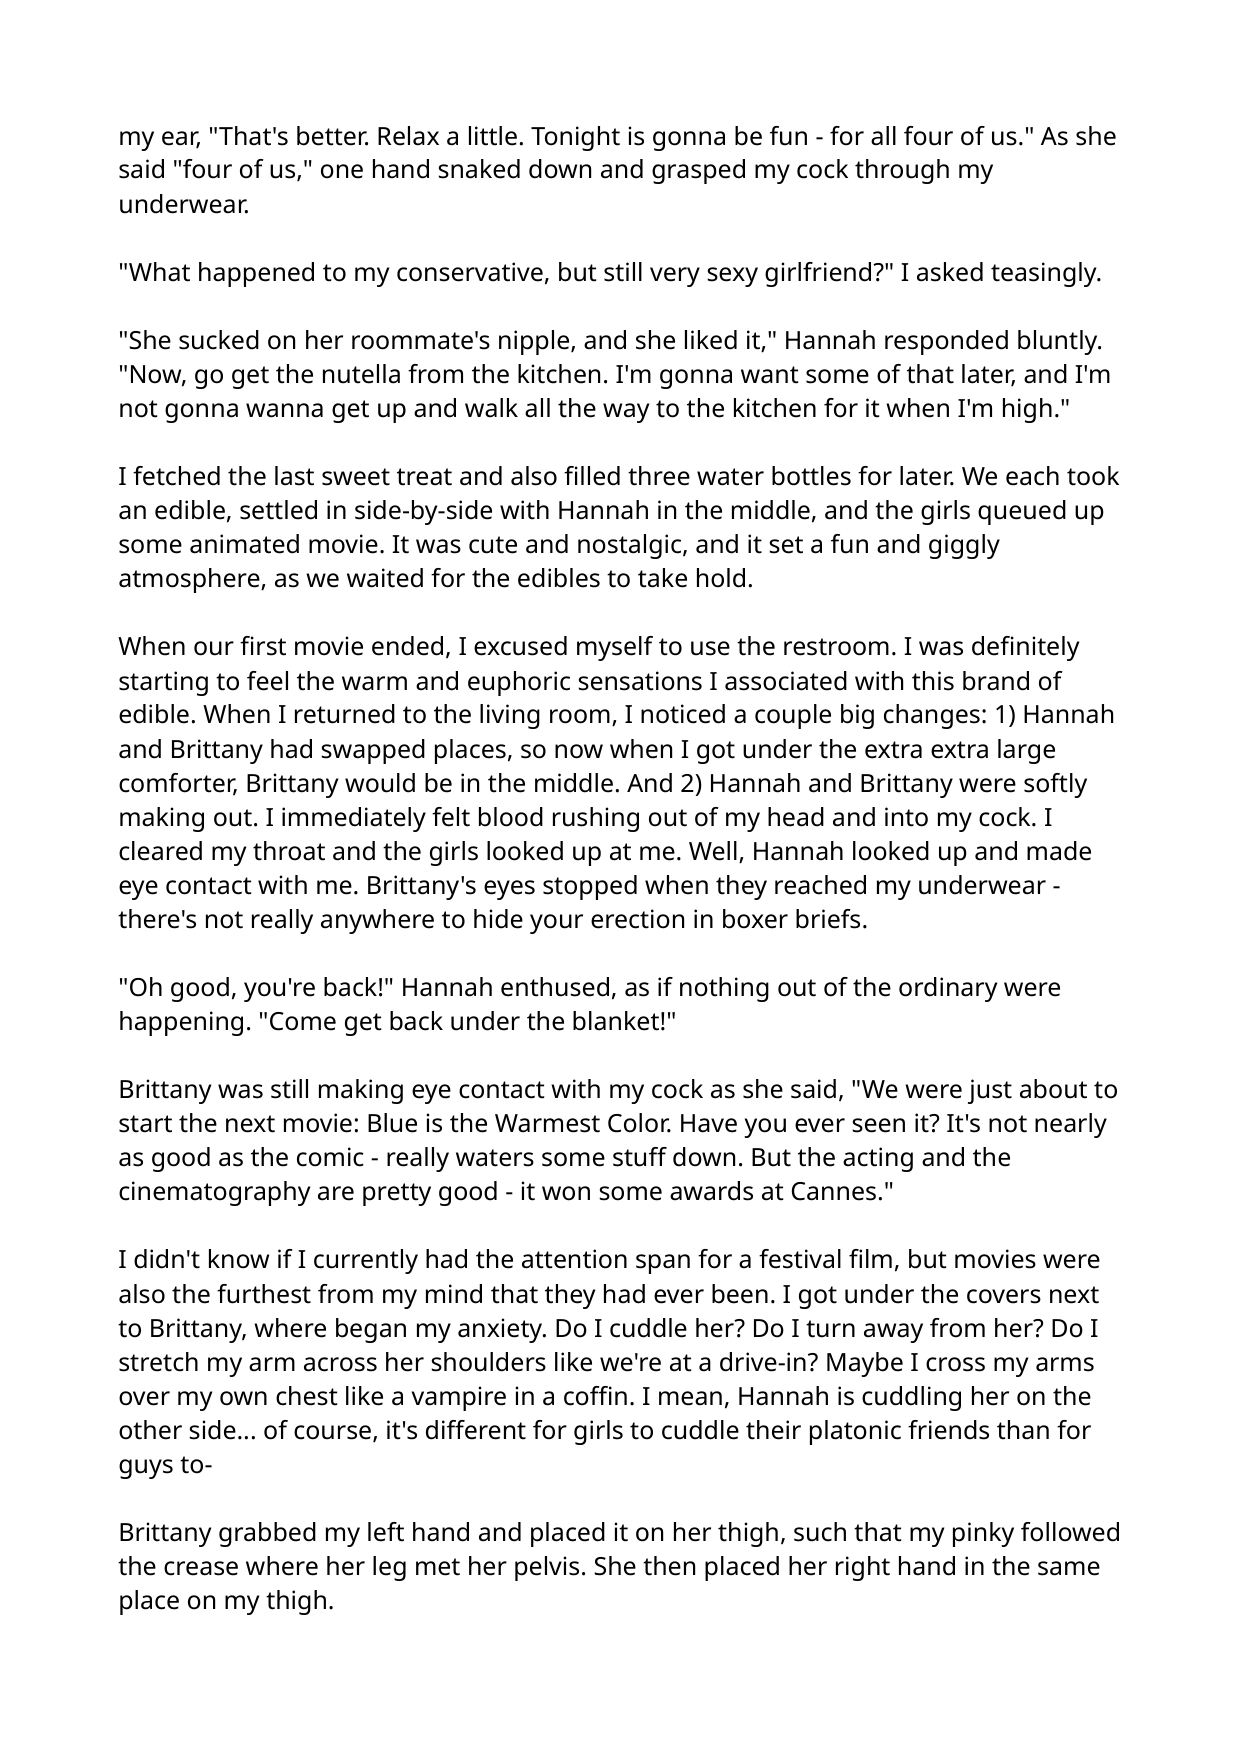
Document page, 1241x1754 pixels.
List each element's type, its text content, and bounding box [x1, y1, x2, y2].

text "Oh good, you're back!" Hannah enthused, as if nothing out of the ordinary were happening. "Come get back under the blanket!" [118, 970, 1122, 1038]
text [118, 118, 1122, 220]
text Brittany was still making eye contact with my cock as she said, "We were just about to start the next movie: Blue is the Warmest Color. Have you ever seen it? It's not nearly as good as the comic - really waters some stuff down. But the acting and the cinematography are pretty good - it won some awards at Cannes." [118, 1072, 1122, 1208]
text I didn't know if I currently had the attention span for a festival film, but movies were also the furthest from my mind that they had ever been. I got under the covers next to Brittany, where began my anxiety. Do I cuddle her? Do I turn away from her? Do I stretch my arm across her shoulders like we're at a drive-in? Maybe I cross my arms over my own chest like a vampire in a coffin. I mean, Hannah is cuddling her on the other side... of course, it's different for girls to cuddle their platonic friends than for guys to- [118, 1242, 1122, 1481]
text I fetched the last sweet treat and also filled three water bottles for later. We each took an edible, settled in side-by-side with Hannah in the middle, and the girls queued up some animated movie. It was cute and nostalgic, and it set a fun and giggly atmosphere, as we waited for the edibles to take hold. [118, 459, 1122, 595]
text When our first movie ended, I excused myself to use the restroom. I was definitely starting to feel the warm and euphoric sensations I associated with this brand of edible. When I returned to the living room, I noticed a couple big changes: 1) Hannah and Brittany had swapped places, so now when I got under the extra extra large comforter, Brittany would be in the middle. And 2) Hannah and Brittany were softly making out. I immediately felt blood rushing out of my head and into my cock. I cleared my throat and the girls looked up at me. Well, Hannah looked up and made eye contact with me. Brittany's eyes stopped when they reached my underwear - there's not really anywhere to hide your erection in boxer briefs. [118, 629, 1122, 936]
text Brittany grabbed my left hand and placed it on her thigh, such that my pinky followed the crease where her leg met her pelvis. She then placed her right hand in the same place on my thigh. [118, 1515, 1122, 1617]
text "She sucked on her roommate's nipple, and she liked it," Hannah responded bluntly. "Now, go get the nutella from the kitchen. I'm gonna want some of that later, and I'm not gonna wanna get up and walk all the way to the kitchen for it when I'm high." [118, 322, 1122, 425]
text "What happened to my conservative, but still very sexy girlfriend?" I asked teasingly. [118, 254, 1122, 288]
